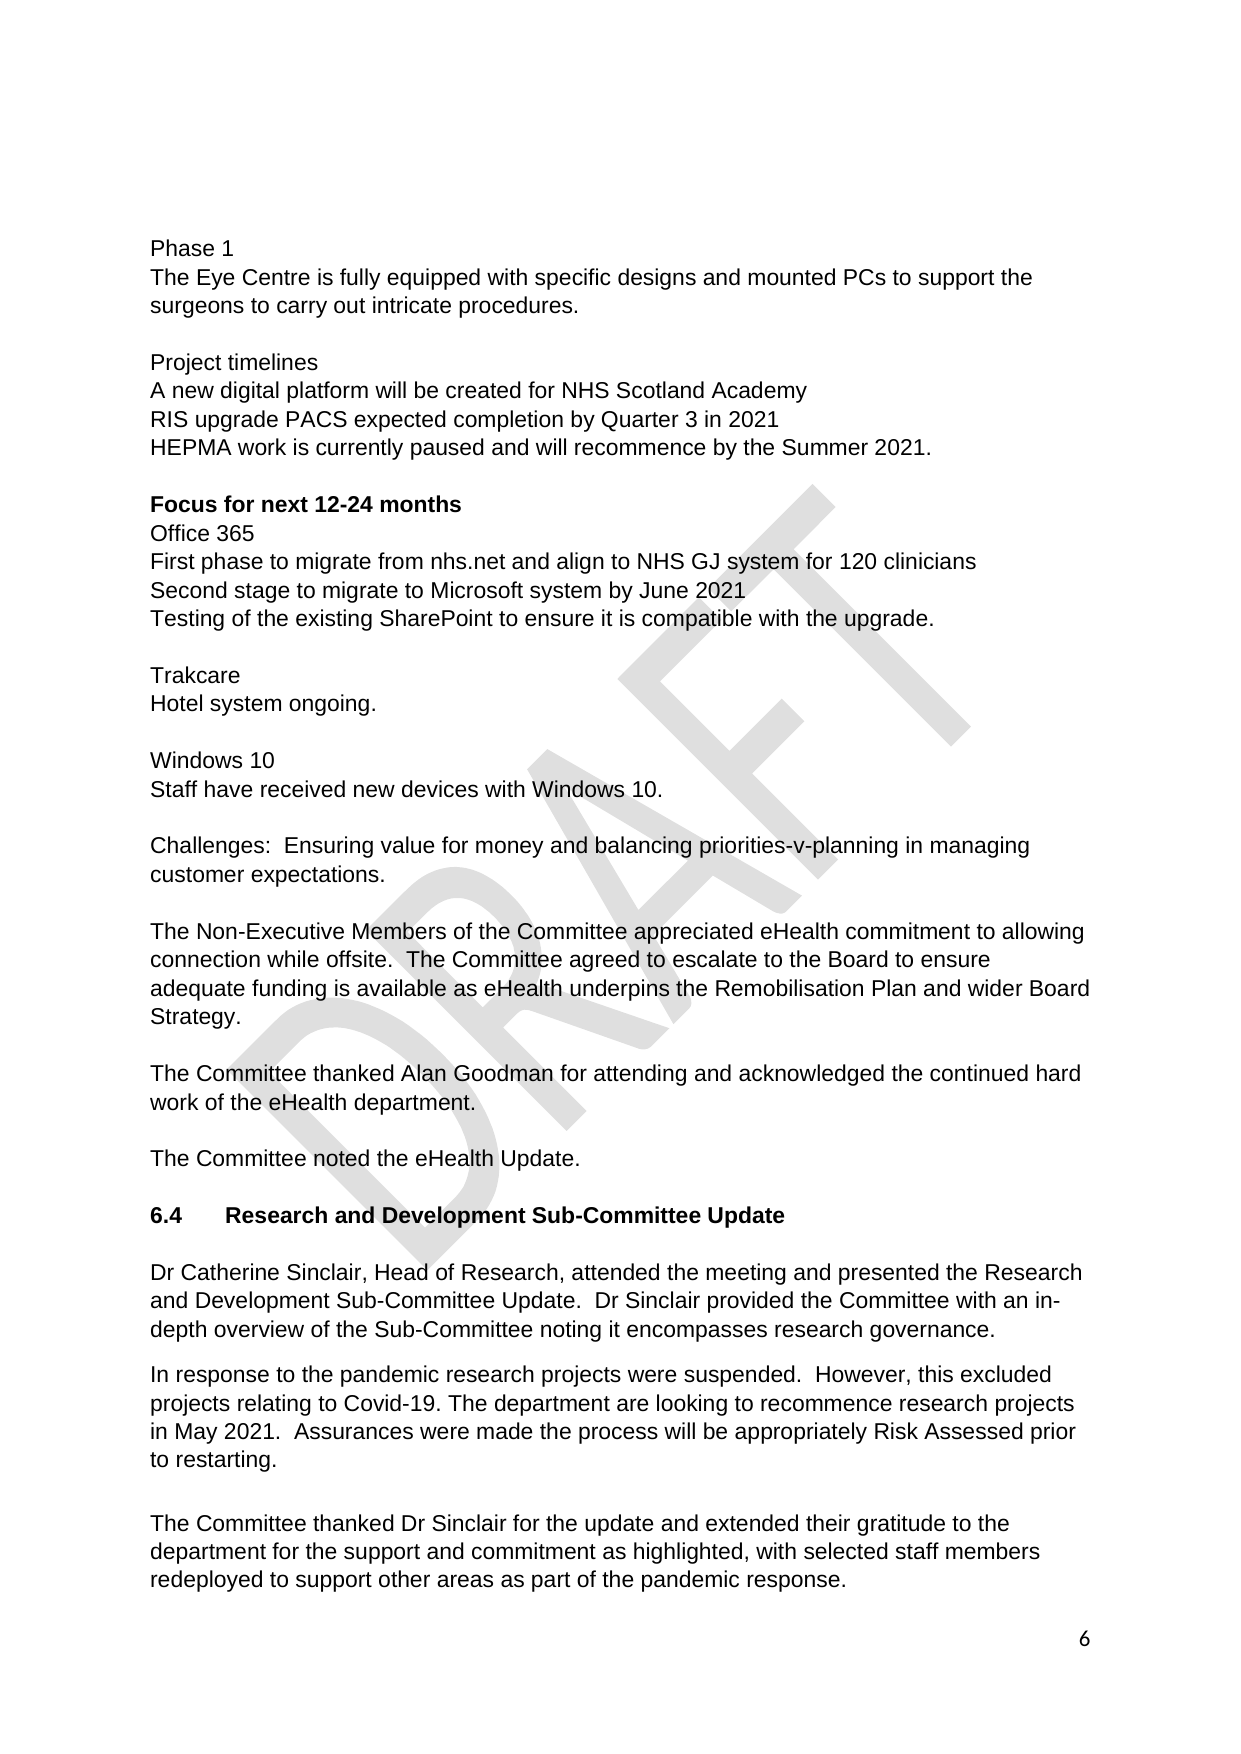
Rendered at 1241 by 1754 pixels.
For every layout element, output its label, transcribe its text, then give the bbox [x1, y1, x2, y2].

text RIS upgrade PACS expected completion by Quarter 3 in 2021 [150, 406, 1090, 432]
text Hotel system ongoing. [150, 690, 1090, 717]
text Phase 1 [150, 235, 1090, 262]
text 6.4 Research and Development Sub-Committee Update [150, 1202, 1090, 1228]
text Project timelines [150, 349, 1090, 375]
text Focus for next 12-24 months [150, 491, 1090, 518]
text Testing of the existing SharePoint to ensure it is compatible with the upgrade. [150, 605, 1090, 631]
text Trakcare [150, 662, 1090, 688]
list In response to the pandemic research projects were suspended. However, this excluded projects relating to Covid-19. The department are looking to recommence research projects in May 2021. Assurances were made the process will be appropriately Risk Assessed prior to restarting. [150, 1361, 1090, 1473]
text The Eye Centre is fully equipped with specific designs and mounted PCs to support the surgeons to carry out intricate procedures. [150, 264, 1090, 318]
text Challenges: Ensuring value for money and balancing priorities-v-planning in managing customer expectations. [150, 832, 1090, 887]
text Office 365 [150, 520, 1090, 546]
text Second stage to migrate to Microsoft system by June 2021 [150, 577, 1090, 603]
text Windows 10 [150, 747, 1090, 773]
text Dr Catherine Sinclair, Head of Research, attended the meeting and presented the Research and Development Sub-Committee Update. Dr Sinclair provided the Committee with an in-depth overview of the Sub-Committee noting it encompasses research governance. [150, 1259, 1090, 1342]
text A new digital platform will be created for NHS Scotland Academy [150, 377, 1090, 404]
text HEPMA work is currently paused and will recommence by the Summer 2021. [150, 434, 1090, 461]
text The Non-Executive Members of the Committee appreciated eHealth commitment to allowing connection while offsite. The Committee agreed to escalate to the Board to ensure adequate funding is available as eHealth underpins the Remobilisation Plan and wider Board Strategy. [150, 918, 1090, 1029]
text The Committee thanked Alan Goodman for attending and acknowledged the continued hard work of the eHealth department. [150, 1060, 1090, 1115]
text The Committee noted the eHealth Update. [150, 1145, 1090, 1172]
text First phase to migrate from nhs.net and align to NHS GJ system for 120 clinicians [150, 548, 1090, 574]
text The Committee thanked Dr Sinclair for the update and extended their gratitude to the department for the support and commitment as highlighted, with selected staff members redeployed to support other areas as part of the pandemic response. [150, 1509, 1090, 1593]
text Staff have received new devices with Windows 10. [150, 776, 1090, 802]
